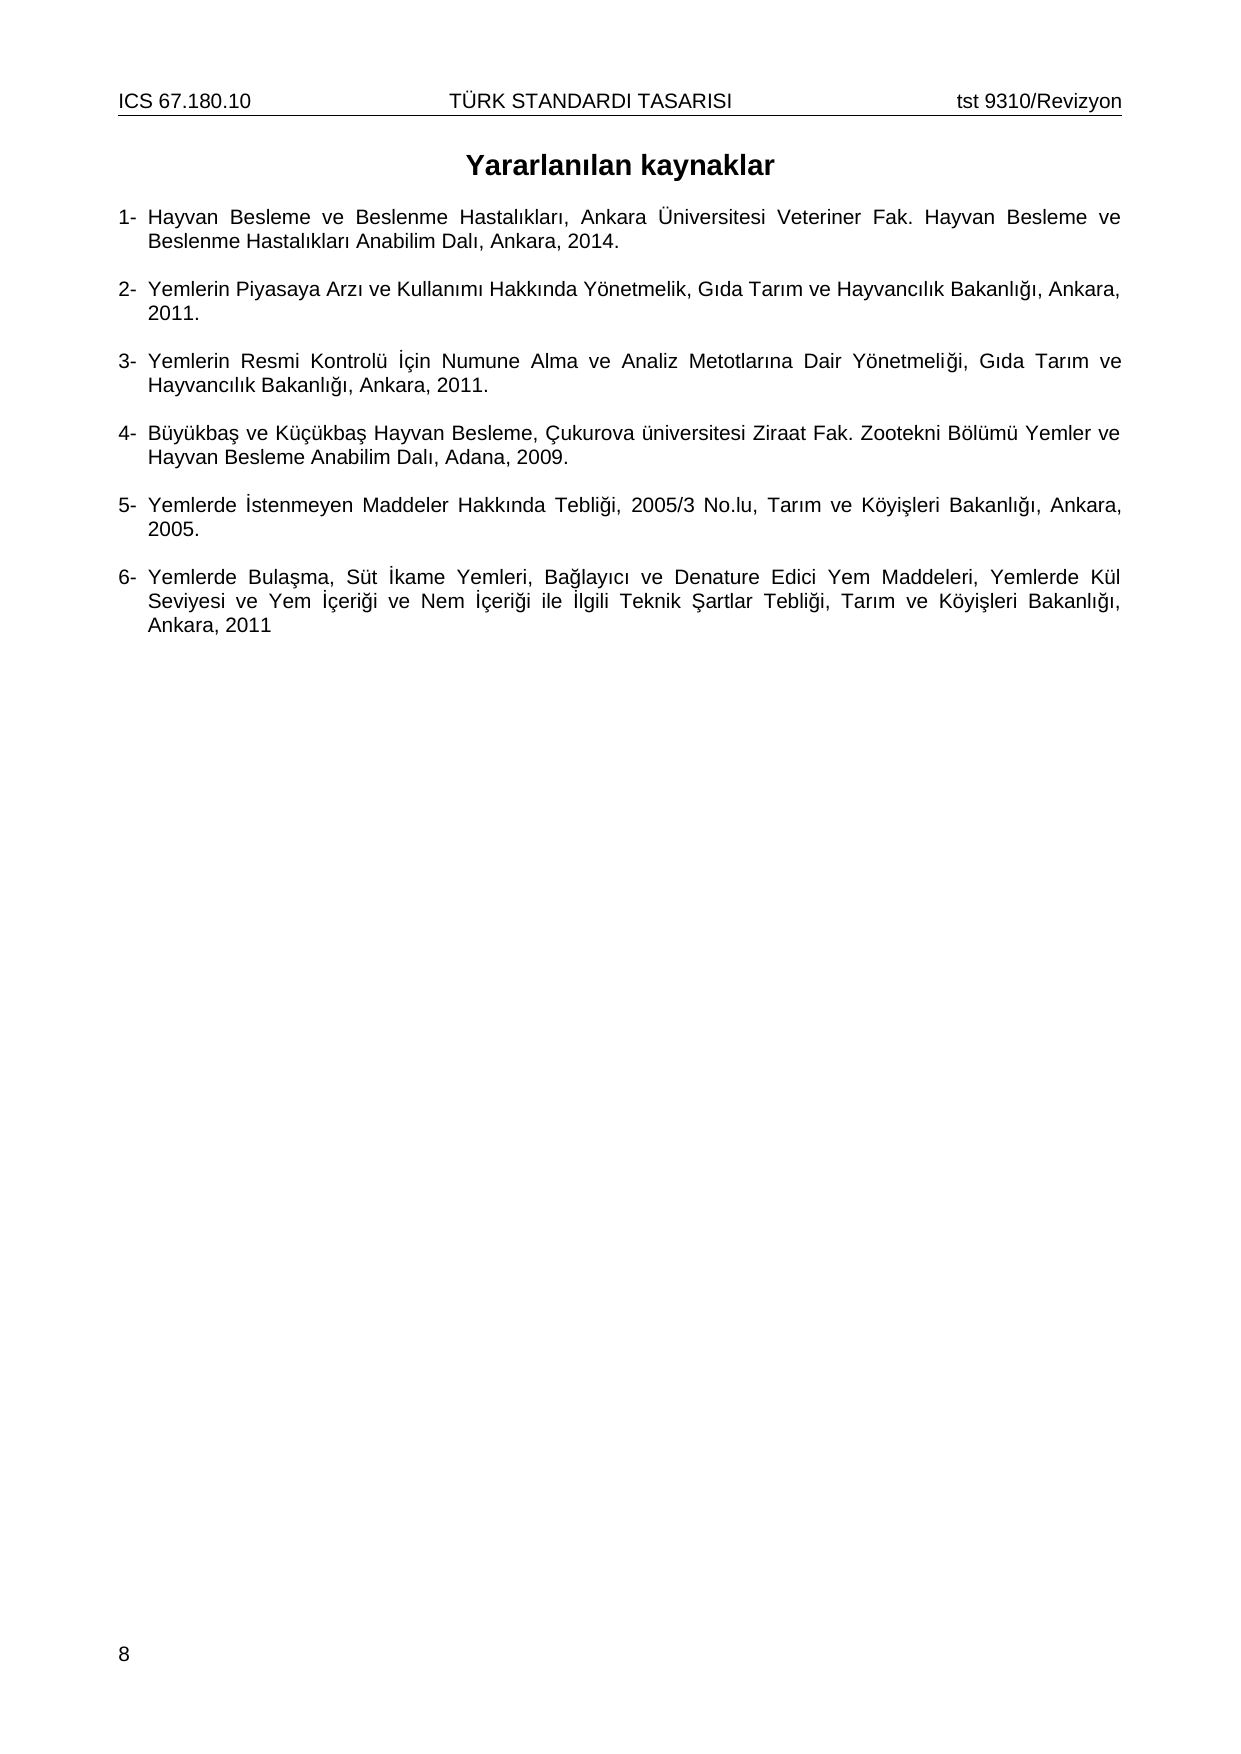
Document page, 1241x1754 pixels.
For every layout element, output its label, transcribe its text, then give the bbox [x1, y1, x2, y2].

list Hayvan Besleme ve Beslenme Hastalıkları, Ankara Üniversitesi Veteriner Fak. Hayvan Besleme ve Beslenme Hastalıkları Anabilim Dalı, Ankara, 2014. [118, 205, 1122, 253]
list Yemlerin Piyasaya Arzı ve Kullanımı Hakkında Yönetmelik, Gıda Tarım ve Hayvancılık Bakanlığı, Ankara, 2011. [118, 277, 1122, 325]
list Büyükbaş ve Küçükbaş Hayvan Besleme, Çukurova üniversitesi Ziraat Fak. Zootekni Bölümü Yemler ve Hayvan Besleme Anabilim Dalı, Adana, 2009. [118, 421, 1122, 469]
subtitle Yararlanılan kaynaklar [118, 148, 1122, 181]
list Yemlerde Bulaşma, Süt İkame Yemleri, Bağlayıcı ve Denature Edici Yem Maddeleri, Yemlerde Kül Seviyesi ve Yem İçeriği ve Nem İçeriği ile İlgili Teknik Şartlar Tebliği, Tarım ve Köyişleri Bakanlığı, Ankara, 2011 [118, 564, 1122, 636]
list Yemlerin Resmi Kontrolü İçin Numune Alma ve Analiz Metotlarına Dair Yönetmeliği, Gıda Tarım ve Hayvancılık Bakanlığı, Ankara, 2011. [118, 349, 1122, 397]
list Yemlerde İstenmeyen Maddeler Hakkında Tebliği, 2005/3 No.lu, Tarım ve Köyişleri Bakanlığı, Ankara, 2005. [118, 493, 1122, 541]
